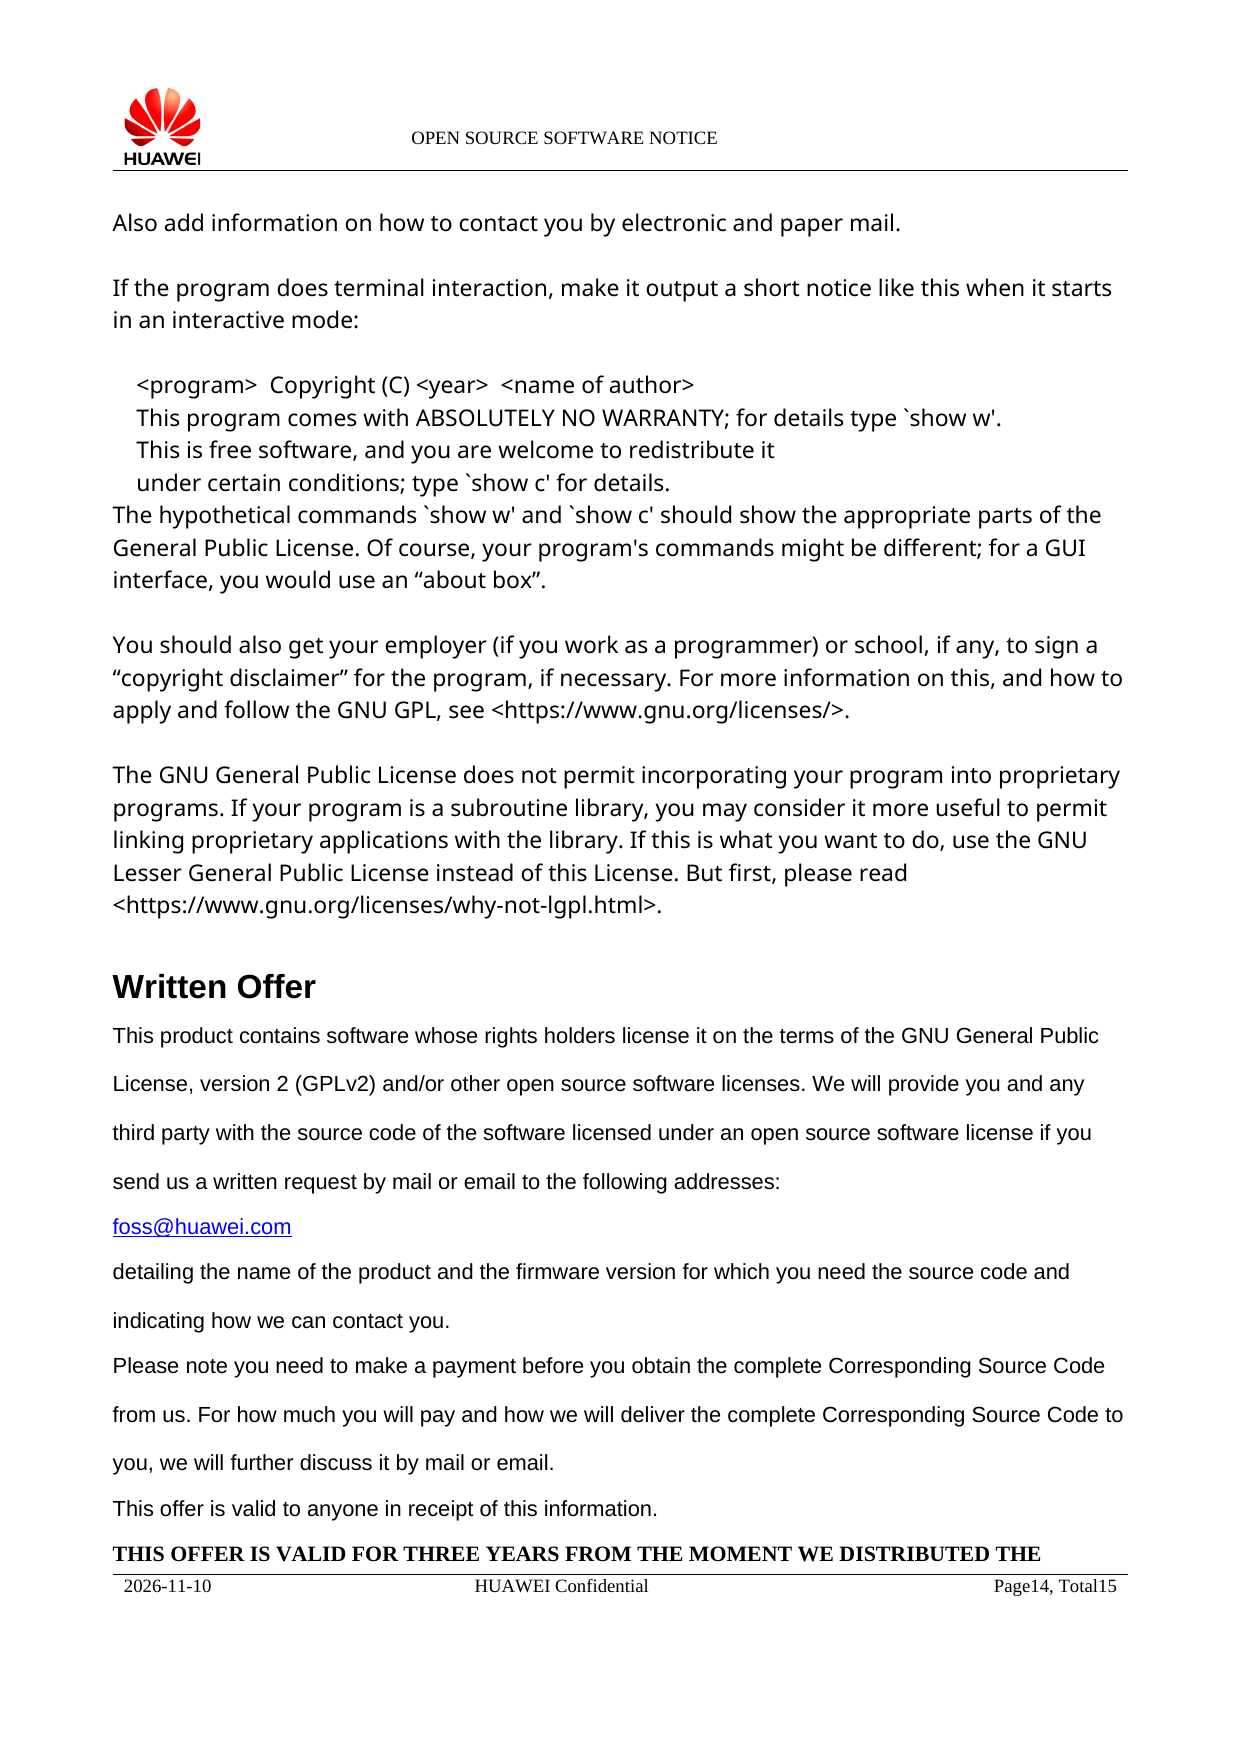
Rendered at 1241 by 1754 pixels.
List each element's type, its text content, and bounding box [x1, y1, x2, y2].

text You should also get your employer (if you work as a programmer) or school, if any, to sign a “copyright disclaimer” for the program, if necessary. For more information on this, and how to apply and follow the GNU GPL, see <https://www.gnu.org/licenses/>. [112, 629, 1128, 726]
text The hypothetical commands `show w' and `show c' should show the appropriate parts of the General Public License. Of course, your program's commands might be different; for a GUI interface, you would use an “about box”. [112, 499, 1128, 596]
text Also add information on how to contact you by electronic and paper mail. [112, 206, 1128, 239]
text foss@huawei.com [112, 1210, 1128, 1243]
text <program> Copyright (C) <year> <name of author> [112, 369, 1128, 401]
text This is free software, and you are welcome to redistribute it [112, 434, 1128, 466]
text This program comes with ABSOLUTELY NO WARRANTY; for details type `show w'. [112, 401, 1128, 434]
text detailing the name of the product and the firmware version for which you need the source code and indicating how we can contact you. [112, 1255, 1128, 1337]
text under certain conditions; type `show c' for details. [112, 466, 1128, 499]
text This product contains software whose rights holders license it on the terms of the GNU General Public License, version 2 (GPLv2) and/or other open source software licenses. We will provide you and any third party with the source code of the software licensed under an open source software license if you send us a written request by mail or email to the following addresses: [112, 1019, 1128, 1198]
text The GNU General Public License does not permit incorporating your program into proprietary programs. If your program is a subroutine library, you may consider it more useful to permit linking proprietary applications with the library. If this is what you want to do, use the GNU Lesser General Public License instead of this License. But first, please read <https://www.gnu.org/licenses/why-not-lgpl.html>. [112, 759, 1128, 921]
text This offer is valid for three years from the moment we distributed the product or firmware . [112, 1537, 1128, 1569]
text Written Offer [112, 954, 1128, 1019]
text If the program does terminal interaction, make it output a short notice like this when it starts in an interactive mode: [112, 271, 1128, 336]
text Please note you need to make a payment before you obtain the complete Corresponding Source Code from us. For how much you will pay and how we will deliver the complete Corresponding Source Code to you, we will further discuss it by mail or email. [112, 1349, 1128, 1479]
picture [124, 88, 201, 165]
text This offer is valid to anyone in receipt of this information. [112, 1492, 1128, 1524]
